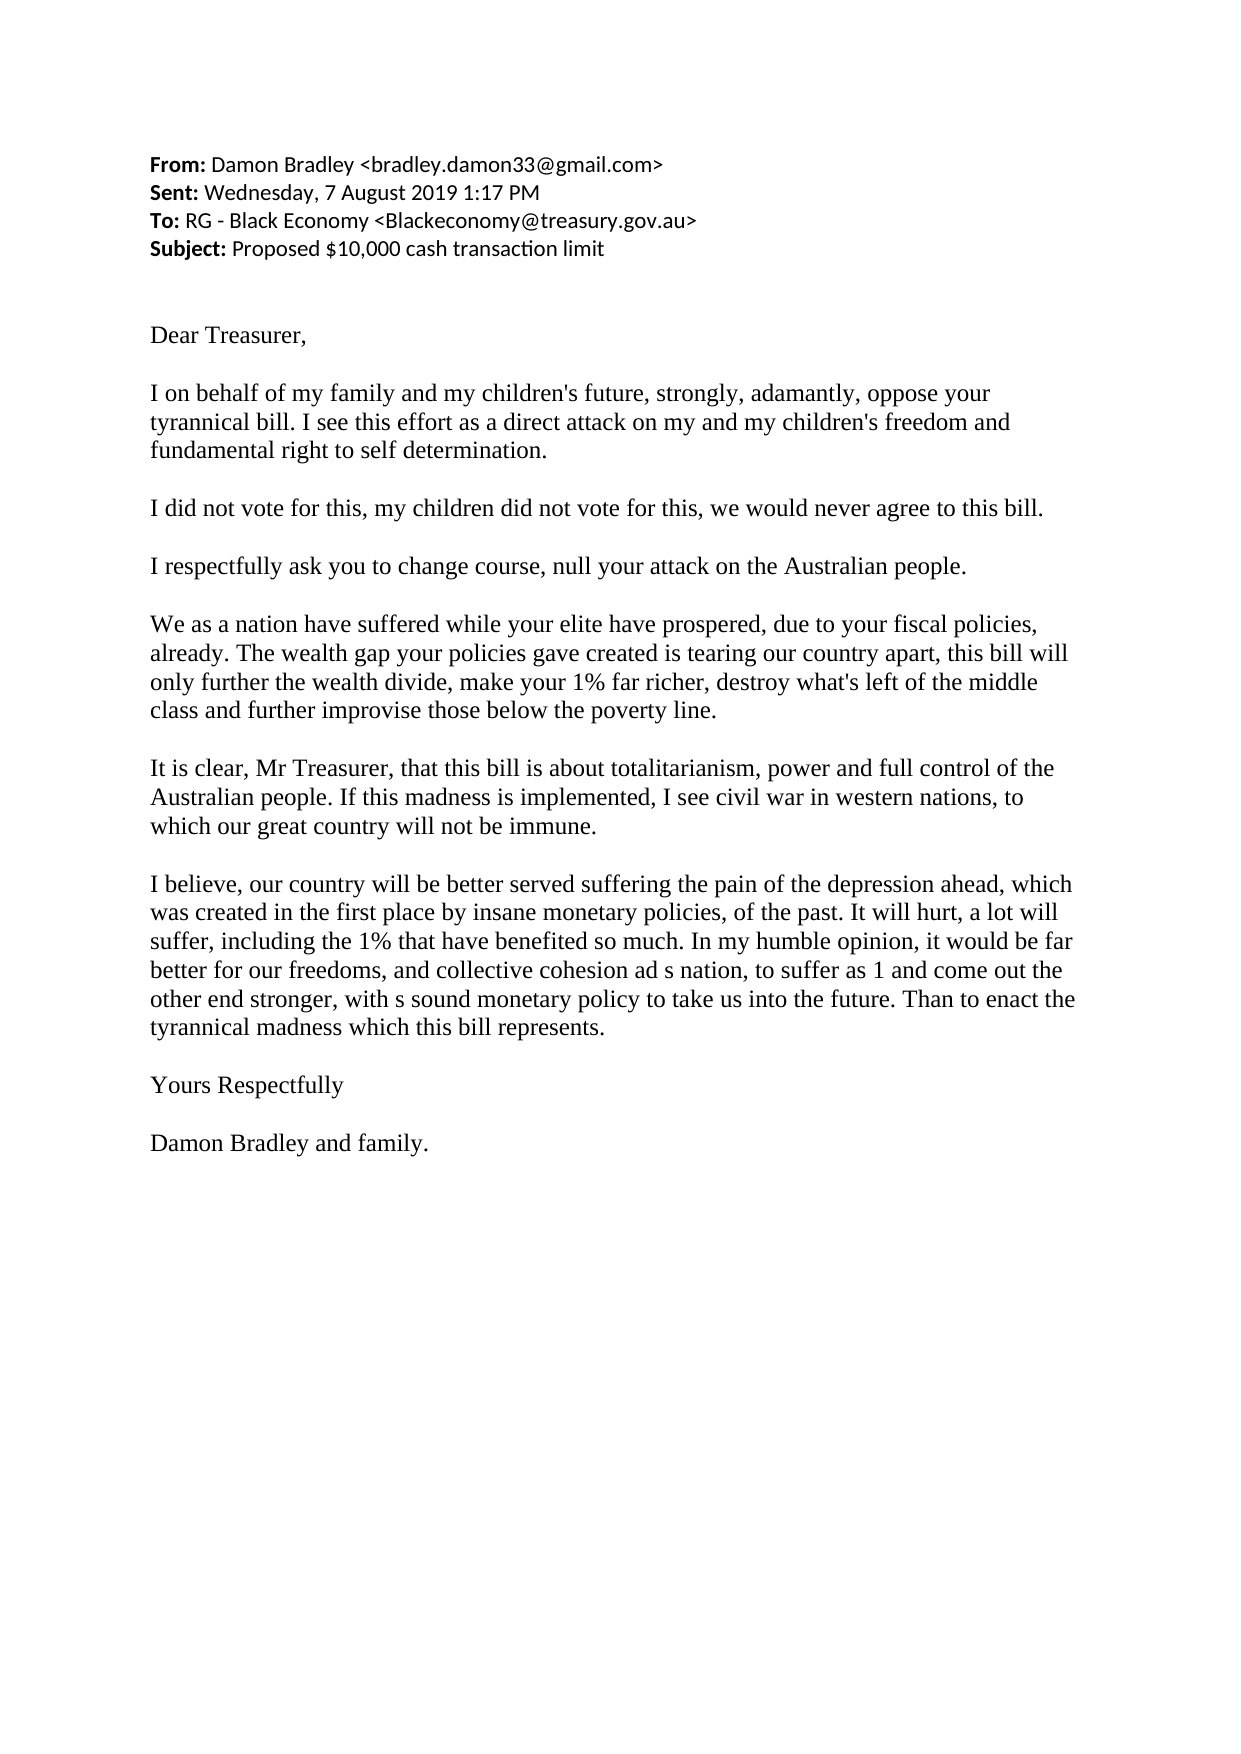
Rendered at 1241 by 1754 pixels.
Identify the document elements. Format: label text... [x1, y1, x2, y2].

text It is clear, Mr Treasurer, that this bill is about totalitarianism, power and full control of the Australian people. If this madness is implemented, I see civil war in western nations, to which our great country will not be immune. [150, 753, 1090, 839]
text Dear Treasurer, [150, 320, 1090, 349]
text Damon Bradley and family. [150, 1128, 1090, 1157]
text From: Damon Bradley <bradley.damon33@gmail.com> Sent: Wednesday, 7 August 2019 1:17 PM To: RG - Black Economy <Blackeconomy@treasury.gov.au> Subject: Proposed $10,000 cash transaction limit [150, 150, 1090, 262]
text I believe, our country will be better served suffering the pain of the depression ahead, which was created in the first place by insane monetary policies, of the past. It will hurt, a lot will suffer, including the 1% that have benefited so much. In my humble opinion, it would be far better for our freedoms, and collective cohesion ad s nation, to suffer as 1 and come out the other end stronger, with s sound monetary policy to take us into the future. Than to enact the tyrannical madness which this bill represents. [150, 869, 1090, 1041]
text We as a nation have suffered while your elite have prospered, due to your fiscal policies, already. The wealth gap your policies gave created is tearing our country apart, this bill will only further the wealth divide, make your 1% far richer, destroy what's left of the middle class and further improvise those below the poverty line. [150, 609, 1090, 724]
text Yours Respectfully [150, 1070, 1090, 1099]
text I did not vote for this, my children did not vote for this, we would never agree to this bill. [150, 493, 1090, 522]
text I on behalf of my family and my children's future, strongly, adamantly, oppose your tyrannical bill. I see this effort as a direct attack on my and my children's freedom and fundamental right to self determination. [150, 378, 1090, 464]
text I respectfully ask you to change course, null your attack on the Australian people. [150, 551, 1090, 580]
